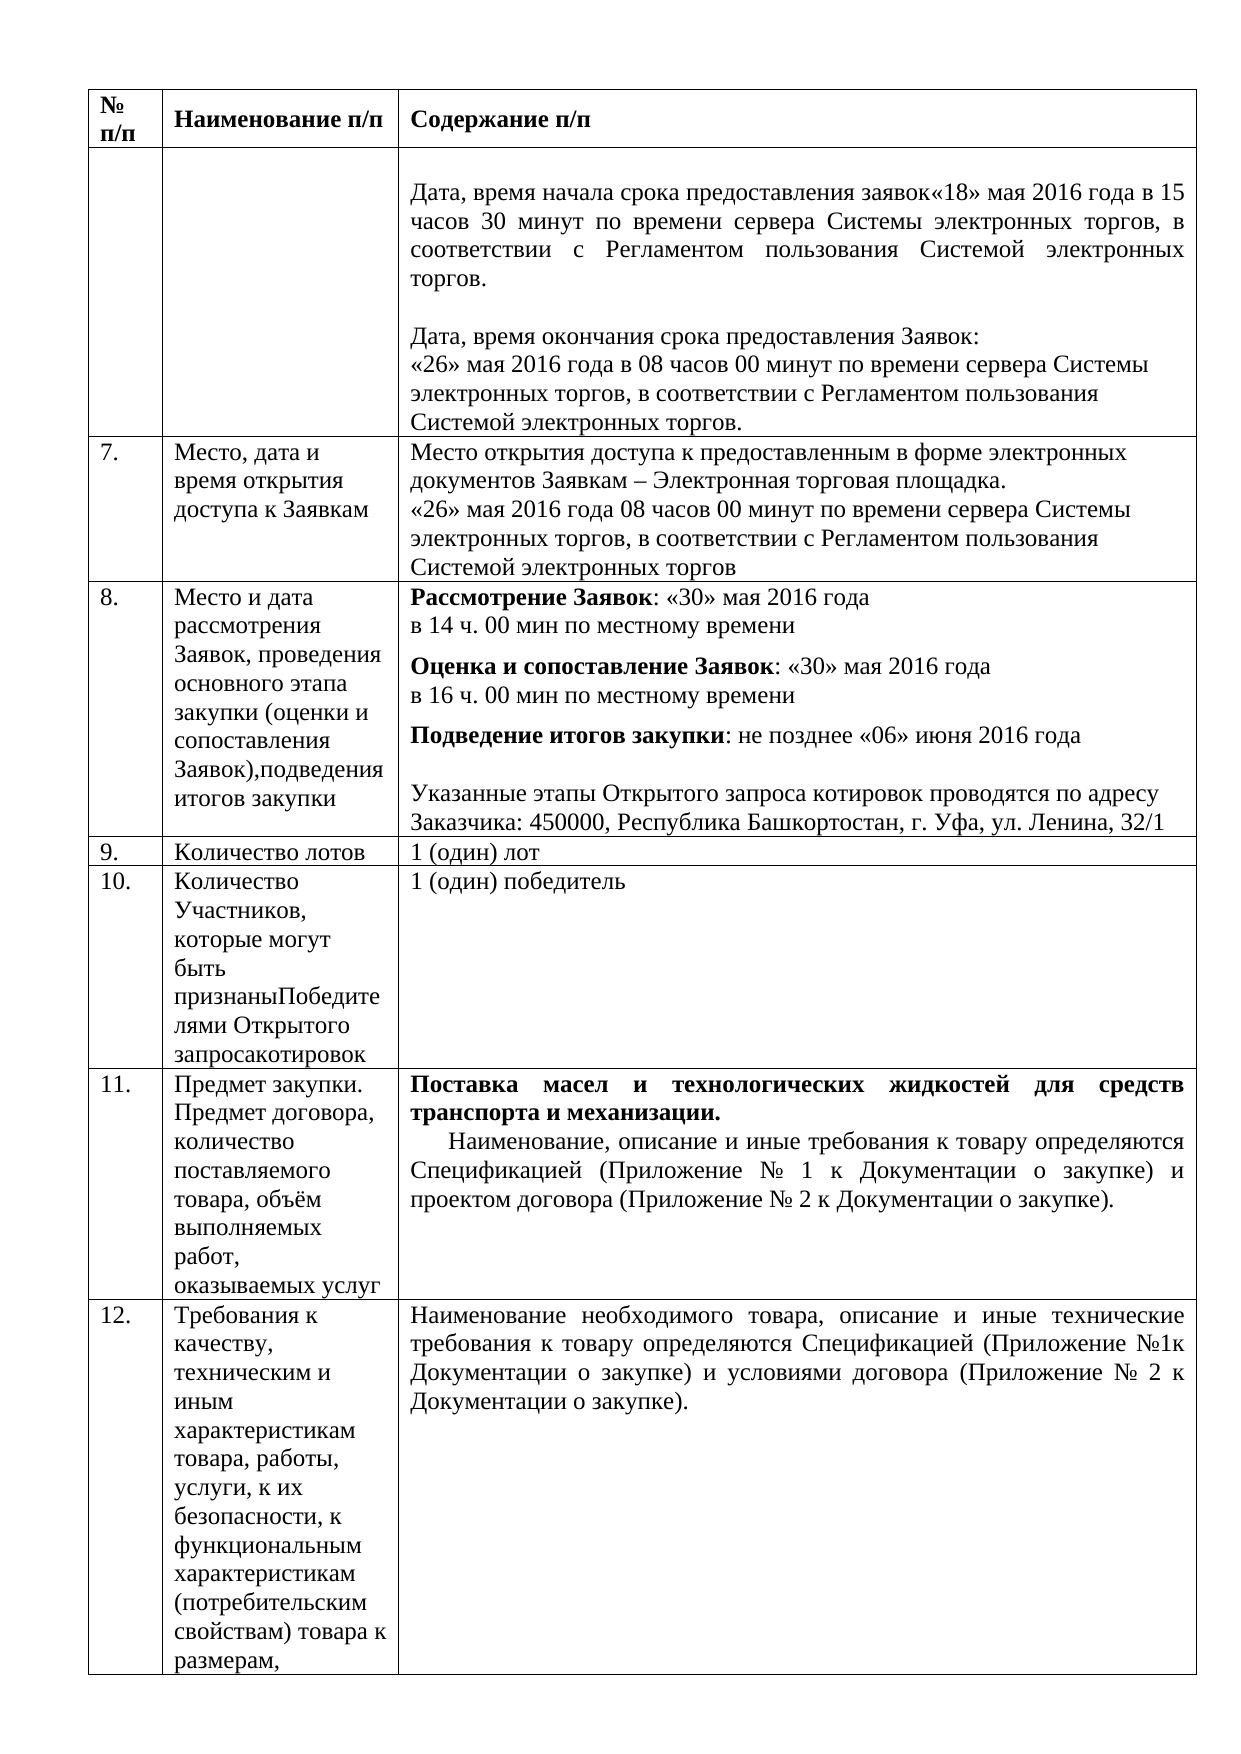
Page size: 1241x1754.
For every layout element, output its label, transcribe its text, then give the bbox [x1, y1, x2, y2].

table_cell [89, 866, 162, 1068]
table_cell 1 (один) лот [399, 837, 1196, 865]
table_cell Поставка масел и технологических жидкостей для средств транспорта и механизации. Наименование, описание и иные требования к товару определяются Спецификацией (Приложение № 1 к Документации о закупке) и проектом договора (Приложение № 2 к Документации о закупке). [399, 1069, 1196, 1299]
table_cell [89, 837, 162, 865]
table_cell Количество Участников, которые могут быть признаныПобедителями Открытого запросакотировок [163, 866, 398, 1068]
table_cell [89, 1300, 162, 1673]
table_cell [89, 582, 162, 836]
table_header № п/п [89, 90, 162, 147]
table_cell [89, 148, 162, 436]
table_cell [89, 437, 162, 581]
table_cell Количество лотов [163, 837, 398, 865]
table_cell Место, дата и время открытия доступа к Заявкам [163, 437, 398, 581]
table_header Содержание п/п [399, 90, 1196, 147]
table_cell [89, 1069, 162, 1299]
table_cell Рассмотрение Заявок: «30» мая 2016 года в 14 ч. 00 мин по местному времени Оценка и сопоставление Заявок: «30» мая 2016 года в 16 ч. 00 мин по местному времени Подведение итогов закупки: не позднее «06» июня 2016 года Указанные этапы Открытого запроса котировок проводятся по адресу Заказчика: 450000, Республика Башкортостан, г. Уфа, ул. Ленина, 32/1 [399, 582, 1196, 836]
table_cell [163, 148, 398, 436]
table_cell Место и дата рассмотрения Заявок, проведения основного этапа закупки (оценки и сопоставления Заявок),подведения итогов закупки [163, 582, 398, 836]
table_header Наименование п/п [163, 90, 398, 147]
table_cell Место открытия доступа к предоставленным в форме электронных документов Заявкам – Электронная торговая площадка. «26» мая 2016 года 08 часов 00 минут по времени сервера Системы электронных торгов, в соответствии с Регламентом пользования Системой электронных торгов [399, 437, 1196, 581]
table_cell 1 (один) победитель [399, 866, 1196, 1068]
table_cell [399, 148, 1196, 436]
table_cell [163, 1300, 398, 1673]
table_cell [399, 1300, 1196, 1673]
table_cell Предмет закупки. Предмет договора, количество поставляемого товара, объём выполняемых работ, оказываемых услуг [163, 1069, 398, 1299]
